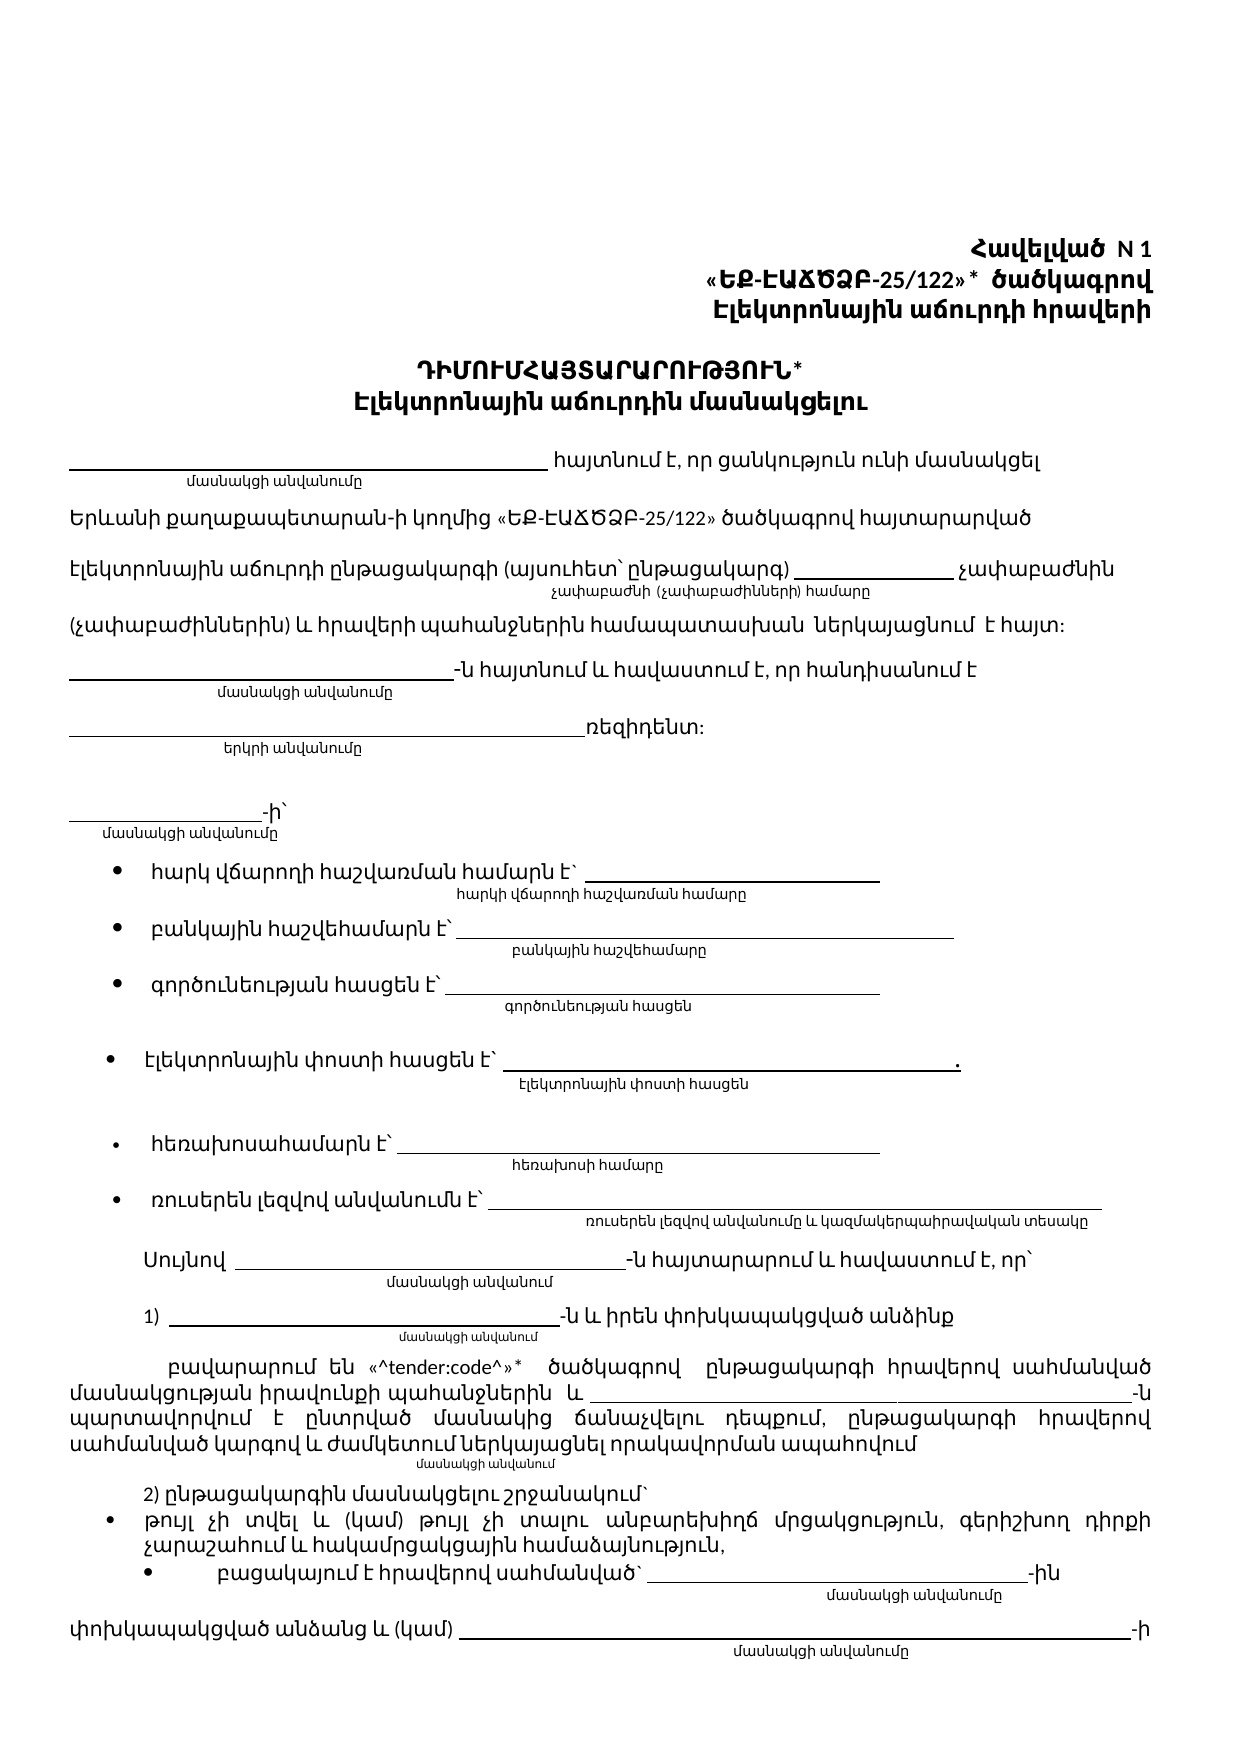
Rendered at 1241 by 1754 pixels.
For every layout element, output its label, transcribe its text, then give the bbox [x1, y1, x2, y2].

text ռեզիդենտ: [69, 714, 1152, 739]
text էլեկտրոնային աճուրդի ընթացակարգի (այսուհետ՝ ընթացակարգ) չափաբաժնին [69, 556, 1152, 582]
text Երևանի քաղաքապետարան-ի կողմից «ԵՔ-ԷԱՃԾՁԲ-25/122» ծածկագրով հայտարարված [69, 503, 1152, 531]
text -ի՝ [69, 799, 1152, 824]
text (չափաբաժիններին) և հրավերի պահանջներին համապատասխան ներկայացնում է հայտ: [69, 612, 1152, 638]
list բանկային հաշվեհամարն է՝ [113, 916, 1152, 941]
list էլեկտրոնային փոստի հասցեն է` . [107, 1041, 1152, 1075]
text 2) ընթացակարգին մասնակցելու շրջանակում` [69, 1482, 1152, 1507]
text ԴԻՄՈՒՄՀԱՅՏԱՐԱՐՈՒԹՅՈՒՆ* [69, 356, 1152, 386]
text մասնակցի անվանումը [69, 1642, 1152, 1672]
text հայտնում է, որ ցանկություն ունի մասնակցել [69, 447, 1152, 472]
text մասնակցի անվանումը [69, 824, 1152, 855]
text բավարարում են «^tender:code^»* ծածկագրով ընթացակարգի հրավերով սահմանված մասնակցության իրավունքի պահանջներին և -ն պարտավորվում է ընտրված մասնակից ճանաչվելու դեպքում, ընթացակարգի հրավերով սահմանված կարգով և ժամկետում ներկայացնել որակավորման ապահովում [69, 1354, 1152, 1456]
text Հավելված N 1 [69, 233, 1152, 264]
text հեռախոսի համարը [438, 1156, 1152, 1187]
text 1) -ն և իրեն փոխկապակցված անձինք [69, 1304, 1152, 1329]
text բանկային հաշվեհամարը [438, 941, 1152, 972]
text մասնակցի անվանումը [69, 472, 1152, 503]
text Սույնով -ն հայտարարում և հավաստում է, որ՝ [69, 1243, 1152, 1273]
text «ԵՔ-ԷԱՃԾՁԲ-25/122»* ծածկագրով [69, 264, 1152, 294]
text փոխկապակցված անձանց և (կամ) -ի [69, 1616, 1152, 1642]
list թույլ չի տվել և (կամ) թույլ չի տալու անբարեխիղճ մրցակցություն, գերիշխող դիրքի չարաշահում և հակամրցակցային համաձայնություն, [107, 1507, 1152, 1558]
text գործունեության հասցեն [69, 998, 1152, 1028]
list ռուսերեն լեզվով անվանումն է՝ [113, 1187, 1152, 1212]
text հարկի վճարողի հաշվառման համարը [69, 885, 1152, 916]
text երկրի անվանումը [69, 739, 1152, 770]
text ռուսերեն լեզվով անվանումը և կազմակերպաիրավական տեսակը [512, 1212, 1152, 1243]
list հեռախոսահամարն է՝ [113, 1131, 1152, 1156]
subtitle Էլեկտրոնային աճուրդին մասնակցելու [69, 386, 1152, 417]
text մասնակցի անվանում [69, 1329, 1152, 1354]
list գործունեության հասցեն է՝ [113, 972, 1152, 998]
list բացակայում է հրավերով սահմանված` -ին [69, 1558, 1152, 1586]
text մասնակցի անվանումը [69, 1586, 1152, 1616]
list հարկ վճարողի հաշվառման համարն է` [113, 855, 1152, 885]
text մասնակցի անվանում [69, 1456, 1152, 1482]
text մասնակցի անվանում [69, 1273, 1152, 1304]
text չափաբաժնի (չափաբաժինների) համարը [69, 582, 1152, 612]
text մասնակցի անվանումը [69, 684, 1152, 714]
text Էլեկտրոնային աճուրդի հրավերի [69, 294, 1152, 325]
text -ն հայտնում և հավաստում է, որ հանդիսանում է [69, 653, 1152, 684]
text էլեկտրոնային փոստի հասցեն [364, 1075, 1152, 1105]
